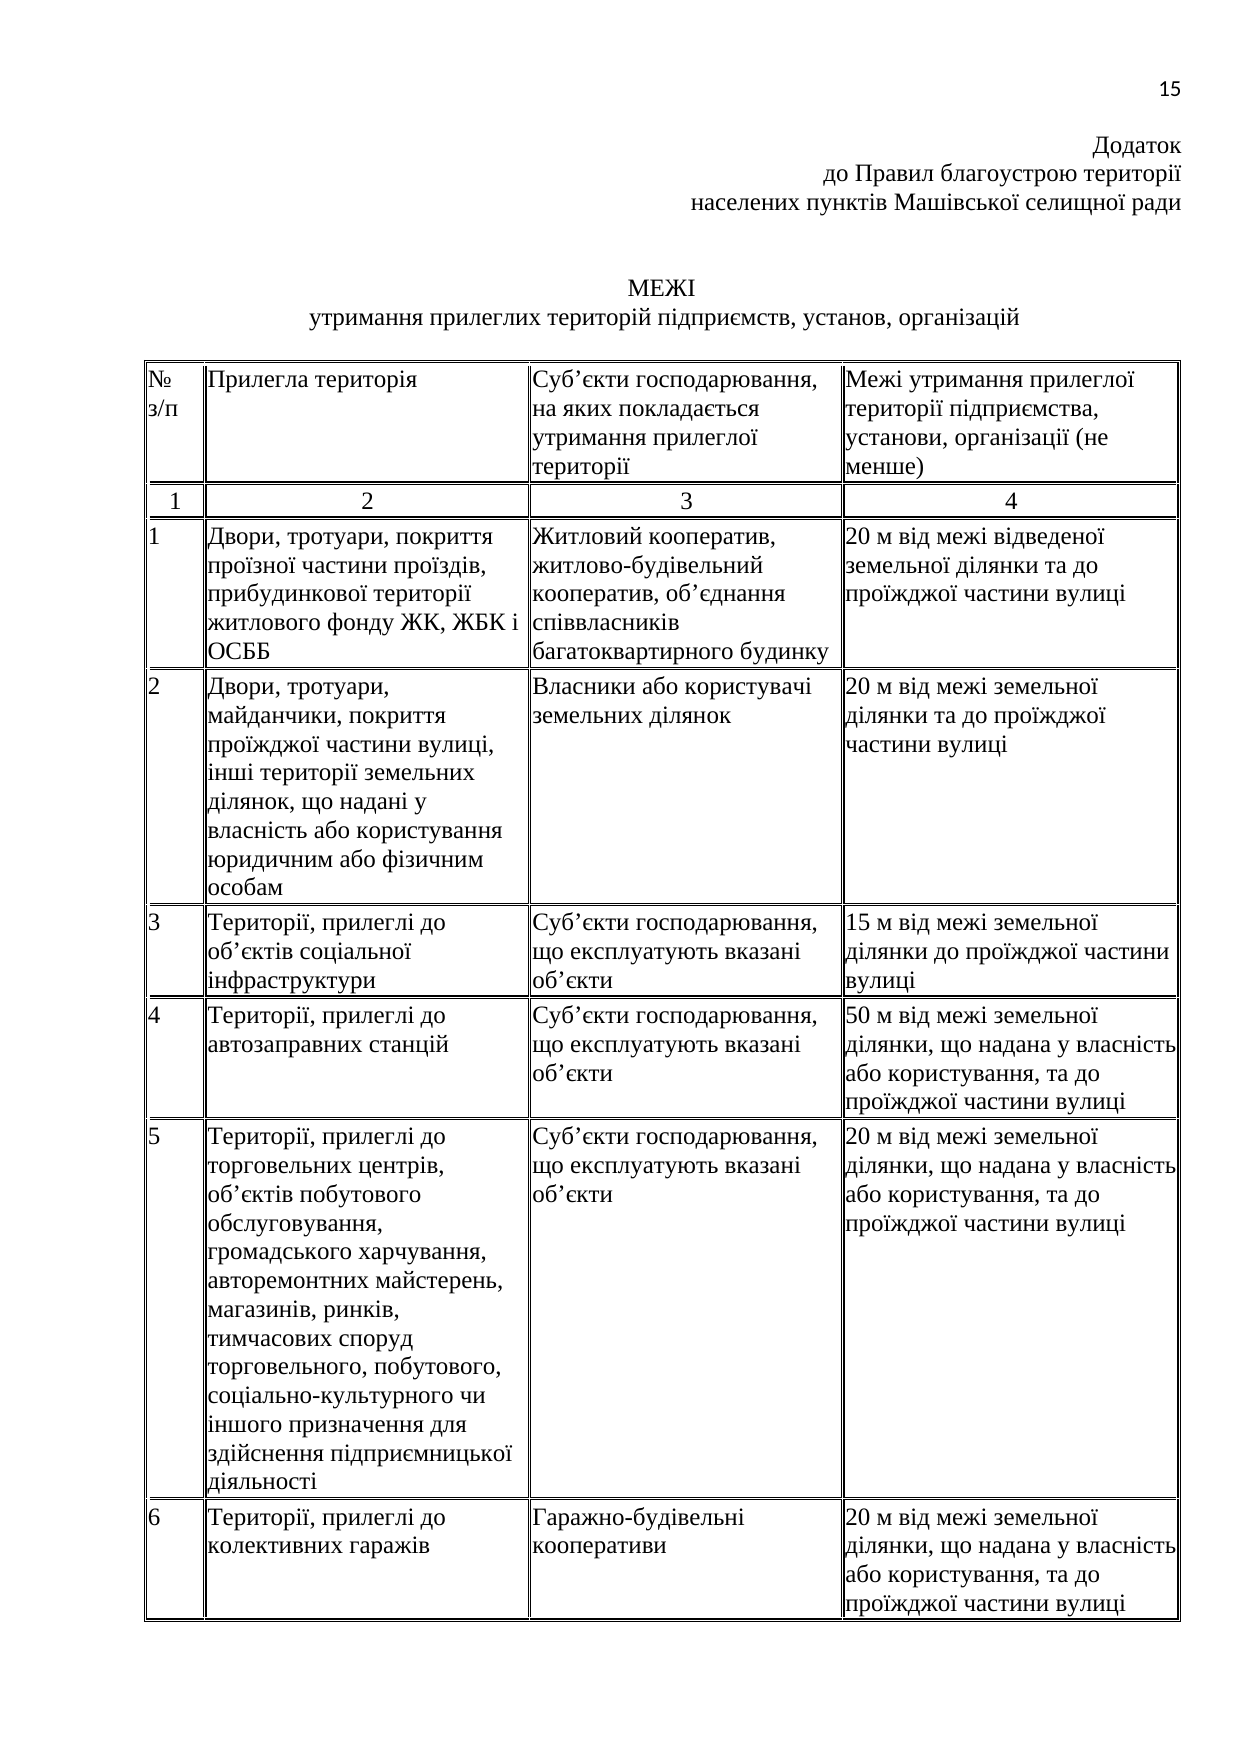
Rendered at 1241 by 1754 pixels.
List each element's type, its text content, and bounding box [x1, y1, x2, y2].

table_cell Власники або користувачі земельних ділянок [531, 670, 841, 903]
table_cell 4 [147, 995, 203, 1117]
table_cell Двори, тротуари, покриття проїзної частини проїздів, прибудинкової території житлового фонду ЖК, ЖБК і ОСББ [207, 520, 528, 666]
table_cell Території, прилеглі до колективних гаражів [205, 1500, 530, 1618]
table_cell Суб’єкти господарювання, що експлуатують вказані об’єкти [531, 1120, 841, 1497]
table_cell 1 [147, 481, 203, 516]
table_header Прилегла територія [205, 363, 530, 481]
table_cell 5 [145, 1117, 205, 1497]
text Додаток [148, 130, 1181, 158]
table_cell 4 [845, 481, 1178, 516]
table_cell 3 [145, 903, 205, 995]
table_cell Суб’єкти господарювання, що експлуатують вказані об’єкти [531, 999, 841, 1117]
table_cell 1 [147, 516, 203, 666]
table_cell Території, прилеглі до торговельних центрів, об’єктів побутового обслуговування, громадського харчування, авторемонтних майстерень, магазинів, ринків, тимчасових споруд торговельного, побутового, соціально-культурного чи іншого призначення для здійснення підприємницької діяльності [207, 1120, 528, 1497]
table_header № з/п [145, 361, 205, 481]
table_cell 20 м від межі земельної ділянки та до проїжджої частини вулиці [845, 666, 1178, 903]
table_cell 50 м від межі земельної ділянки, що надана у власність або користування, та до проїжджої частини вулиці [845, 995, 1178, 1117]
table_cell Житловий кооператив, житлово-будівельний кооператив, об’єднання співвласників багатоквартирного будинку [531, 520, 841, 666]
table_header Межі утримання прилеглої території підприємства, установи, організації (не менше) [843, 363, 1177, 481]
table_cell 20 м від межі земельної ділянки, що надана у власність або користування, та до проїжджої частини вулиці [843, 1497, 1179, 1618]
table_cell 3 [531, 485, 841, 516]
table_header Суб’єкти господарювання, на яких покладається утримання прилеглої території [530, 361, 843, 481]
table_cell 2 [147, 666, 203, 903]
text МЕЖІ утримання прилеглих територій підприємств, установ, організацій [148, 273, 1181, 331]
text до Правил благоустрою території [148, 158, 1181, 187]
table_cell Території, прилеглі до автозаправних станцій [207, 999, 528, 1117]
table_cell Двори, тротуари, майданчики, покриття проїжджої частини вулиці, інші території земельних ділянок, що надані у власність або користування юридичним або фізичним особам [207, 670, 528, 903]
table_cell 20 м від межі відведеної земельної ділянки та до проїжджої частини вулиці [845, 516, 1178, 666]
table_cell 2 [207, 485, 528, 516]
table_cell Суб’єкти господарювання, що експлуатують вказані об’єкти [531, 906, 841, 995]
table_cell 20 м від межі земельної ділянки, що надана у власність або користування, та до проїжджої частини вулиці [843, 1117, 1179, 1497]
table_cell 15 м від межі земельної ділянки до проїжджої частини вулиці [843, 903, 1179, 995]
table_cell Території, прилеглі до об’єктів соціальної інфраструктури [207, 906, 528, 995]
text населених пунктів Машівської селищної ради [148, 187, 1181, 216]
table_cell Гаражно-будівельні кооперативи [530, 1497, 843, 1618]
table_cell 6 [145, 1497, 205, 1618]
